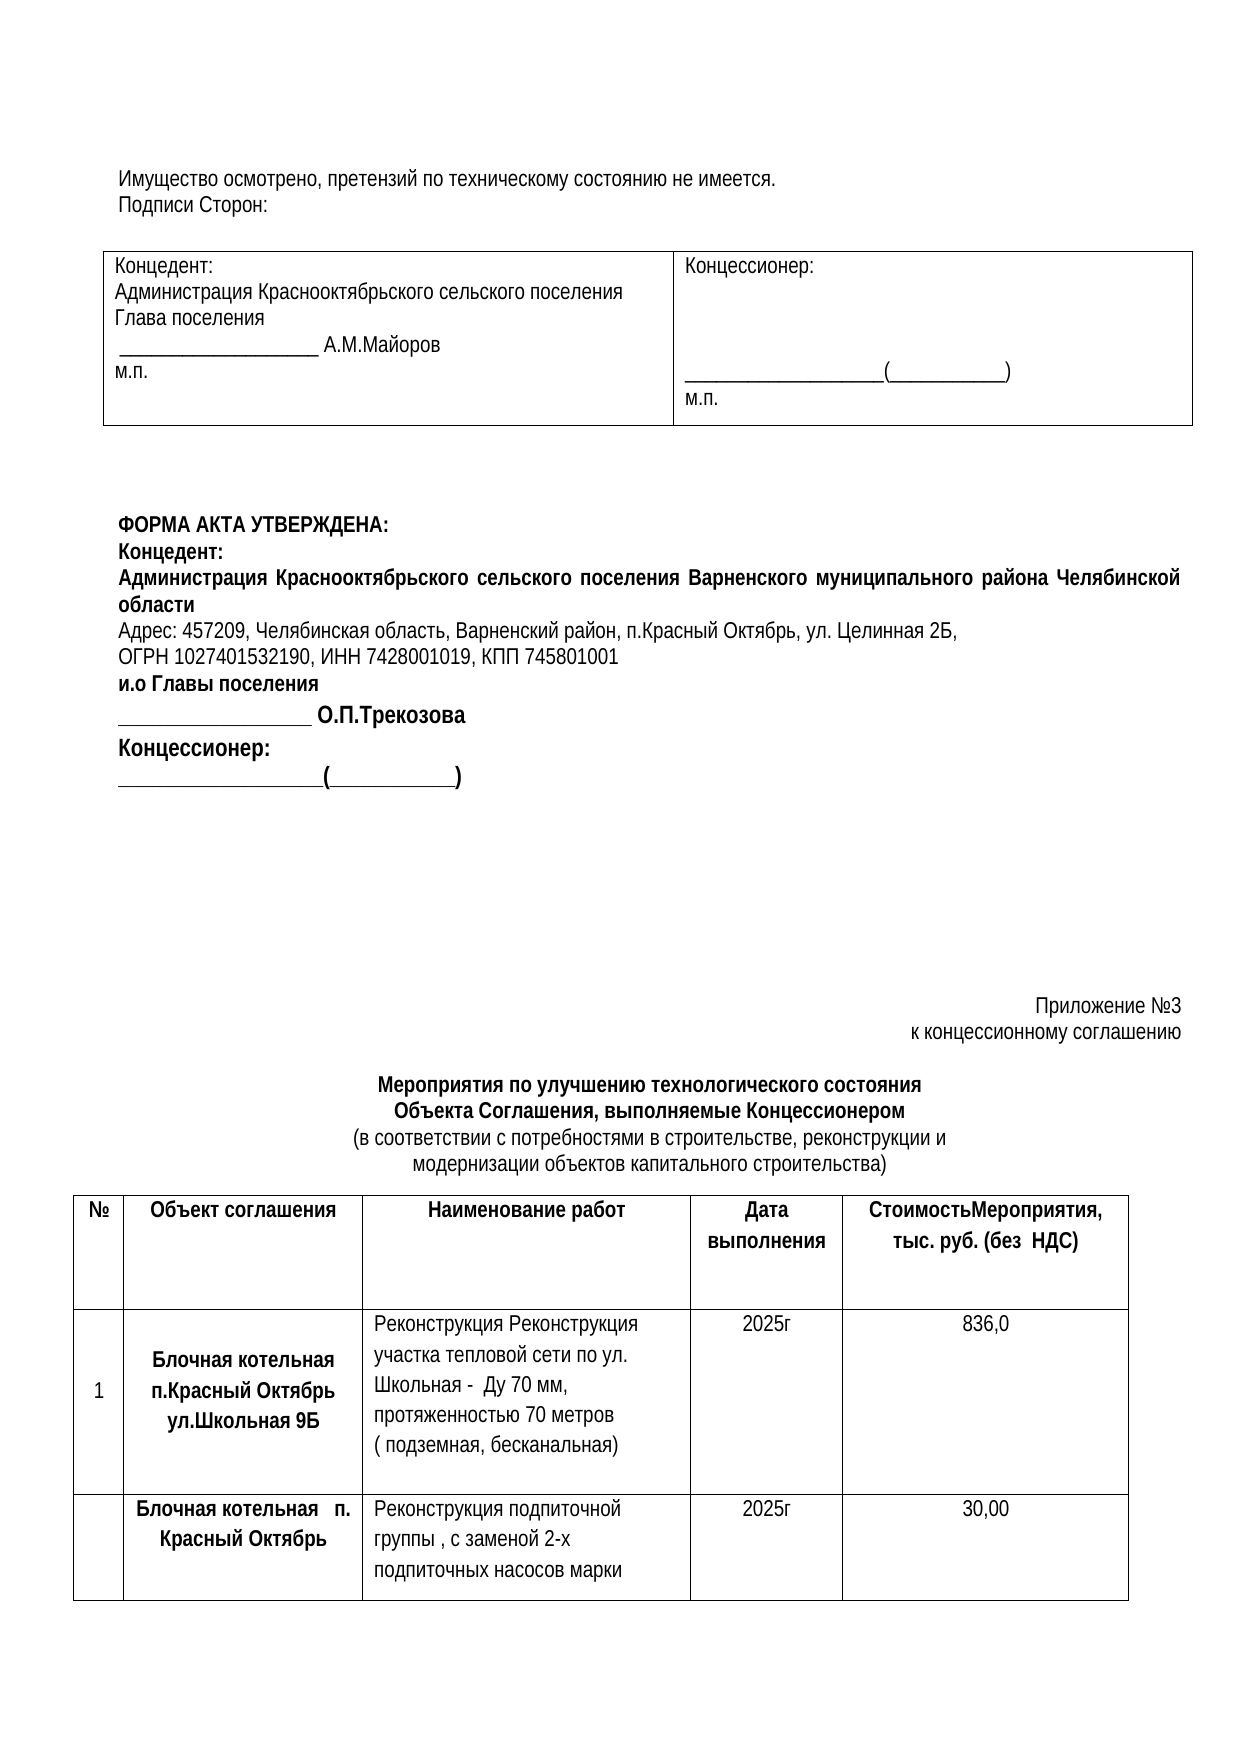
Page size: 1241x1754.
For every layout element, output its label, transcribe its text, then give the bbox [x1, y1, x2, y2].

text __________________(___________) [118, 761, 1181, 790]
text Приложение №3 [118, 992, 1181, 1018]
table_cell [363, 1495, 690, 1600]
text (в соответствии с потребностями в строительстве, реконструкции и [118, 1123, 1181, 1150]
text Объекта Соглашения, выполняемые Концессионером [118, 1097, 1181, 1123]
table_cell 2025г [691, 1495, 842, 1600]
table_cell Реконструкция Реконструкция участка тепловой сети по ул. Школьная - Ду 70 мм, протяженностью 70 метров ( подземная, бесканальная) [363, 1310, 690, 1494]
text ФОРМА АКТА УТВЕРЖДЕНА: [118, 511, 1181, 538]
text Концедент: [118, 538, 1181, 564]
table_cell 1 [74, 1310, 123, 1494]
text и.о Главы поселения [118, 669, 1181, 696]
list Имущество осмотрено, претензий по техническому состоянию не имеется. [118, 164, 1181, 191]
table_header Дата выполнения [691, 1196, 842, 1309]
table_cell 30,00 [843, 1495, 1128, 1600]
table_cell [124, 1495, 362, 1600]
text Концессионер: [118, 733, 1181, 761]
table_cell 836,0 [843, 1310, 1128, 1494]
table_cell 2025г [691, 1310, 842, 1494]
table_cell [74, 1495, 123, 1600]
text Мероприятия по улучшению технологического состояния [118, 1071, 1181, 1097]
table_header Наименование работ [363, 1196, 690, 1309]
text Администрация Краснооктябрьского сельского поселения Варненского муниципального района Челябинской области [118, 564, 1181, 617]
table_cell Блочная котельная п.Красный Октябрь ул.Школьная 9Б [124, 1310, 362, 1494]
text ОГРН 1027401532190, ИНН 7428001019, КПП 745801001 [118, 643, 1181, 669]
table_header Объект соглашения [124, 1196, 362, 1309]
table_header № [74, 1196, 123, 1309]
text модернизации объектов капитального строительства) [118, 1150, 1181, 1176]
table_header Концедент: Администрация Краснооктябрьского сельского поселения Глава поселения ___________________ А.М.Майоров м.п. [104, 252, 673, 424]
table_header СтоимостьМероприятия, тыс. руб. (без НДС) [843, 1196, 1128, 1309]
list Подписи Сторон: [118, 191, 1181, 217]
text к концессионному соглашению [118, 1018, 1181, 1044]
text _________________ О.П.Трекозова [118, 700, 1181, 728]
table_header Концессионер: ___________________(___________) м.п. [674, 252, 1192, 424]
text Адрес: 457209, Челябинская область, Варненский район, п.Красный Октябрь, ул. Целинная 2Б, [118, 617, 1181, 643]
